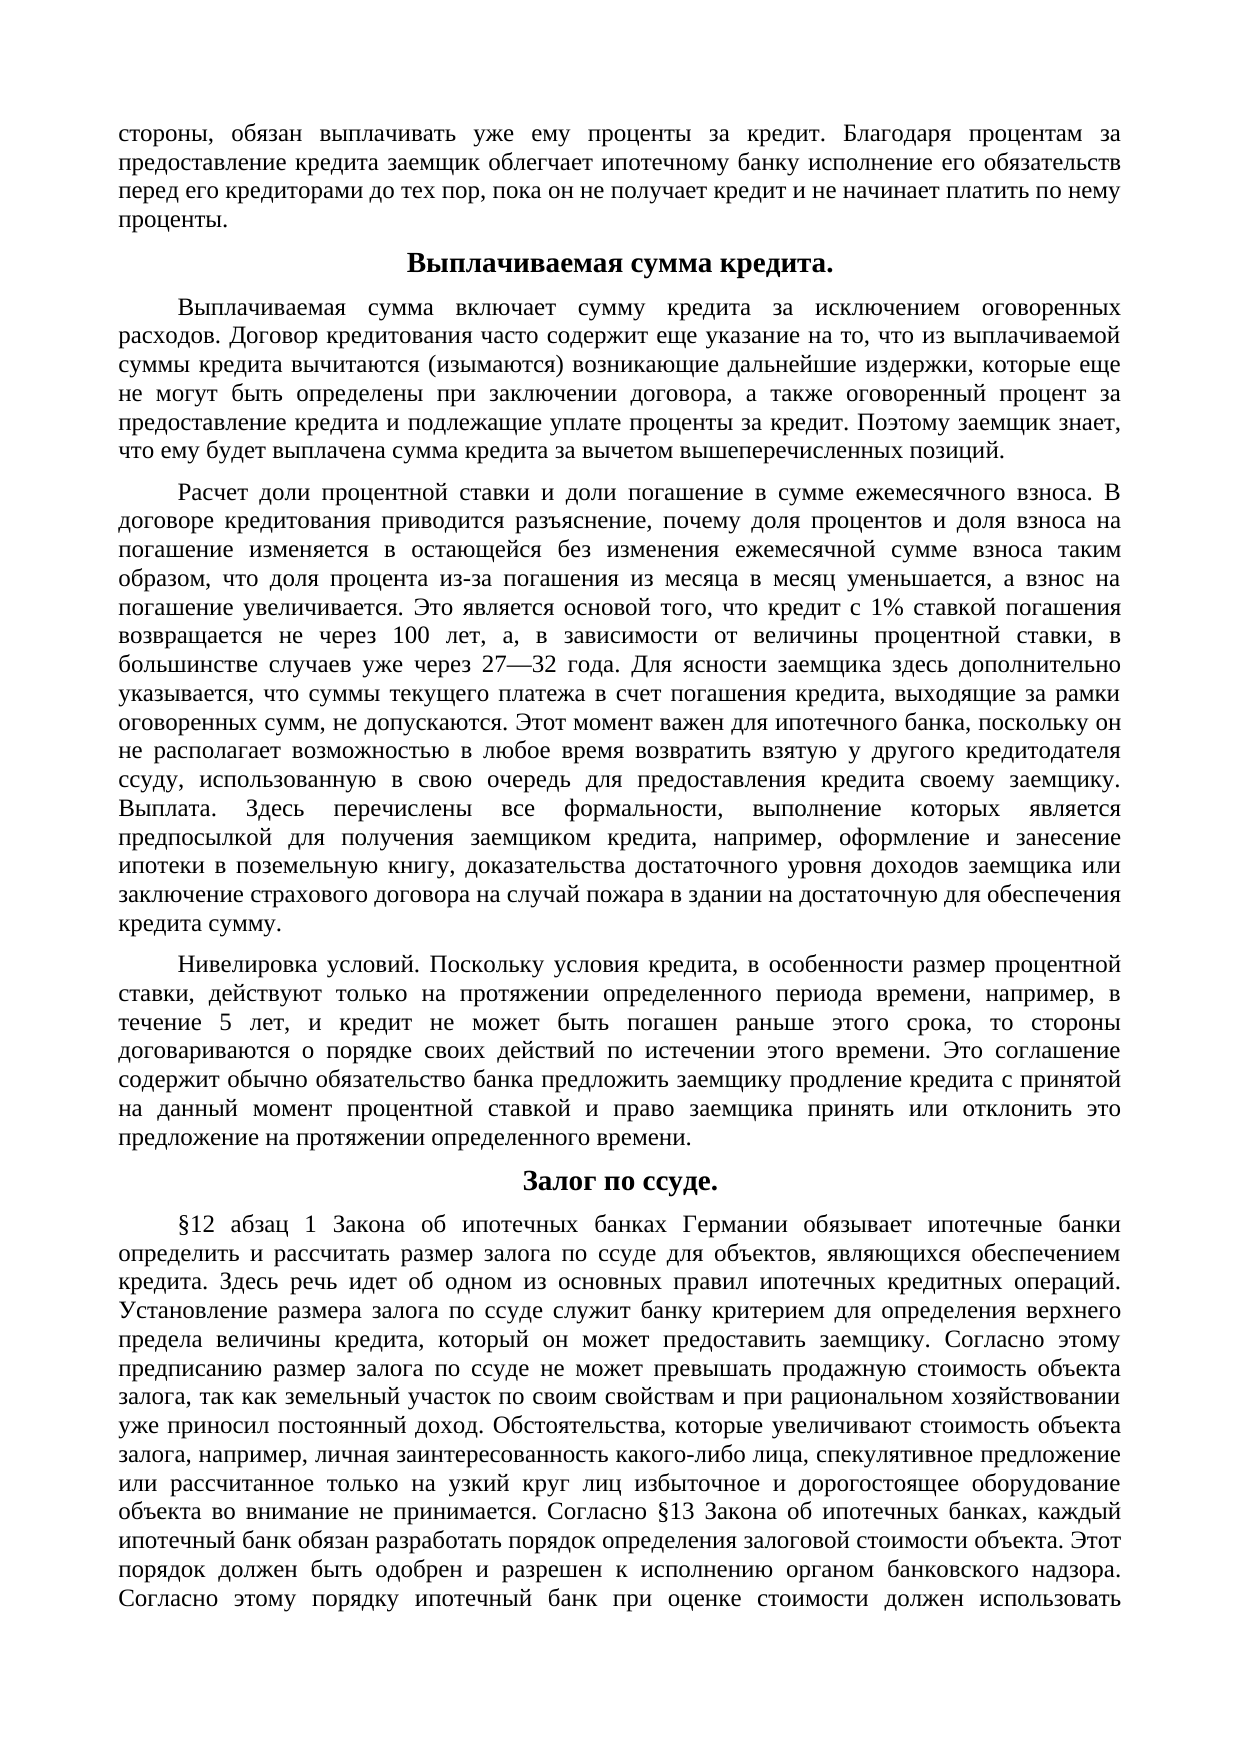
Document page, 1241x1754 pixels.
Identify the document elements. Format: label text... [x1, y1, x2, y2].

text Расчет доли процентной ставки и доли погашение в сумме ежемесячного взноса. В договоре кредитования приводится разъяснение, почему доля процентов и доля взноса на погашение изменяется в остающейся без изменения ежемесячной сумме взноса таким образом, что доля процента из-за погашения из месяца в месяц уменьшается, а взнос на погашение увеличивается. Это является основой того, что кредит с 1% ставкой погашения возвращается не через 100 лет, а, в зависимости от величины процентной ставки, в большинстве случаев уже через 27—32 года. Для ясности заемщика здесь дополнительно указывается, что суммы текущего платежа в счет погашения кредита, выходящие за рамки оговоренных сумм, не допускаются. Этот момент важен для ипотечного банка, поскольку он не располагает возможностью в любое время возвратить взятую у другого кредитодателя ссуду, использованную в свою очередь для предоставления кредита своему заемщику. Выплата. Здесь перечислены все формальности, выполнение которых является предпосылкой для получения заемщиком кредита, например, оформление и занесение ипотеки в поземельную книгу, доказательства достаточного уровня доходов заемщика или заключение страхового договора на случай пожара в здании на достаточную для обеспечения кредита сумму. [118, 477, 1122, 937]
text Выплачиваемая сумма кредита. [118, 246, 1122, 279]
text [118, 118, 1122, 233]
text Нивелировка условий. Поскольку условия кредита, в особенности размер процентной ставки, действуют только на протяжении определенного периода времени, например, в течение 5 лет, и кредит не может быть погашен раньше этого срока, то стороны договариваются о порядке своих действий по истечении этого времени. Это соглашение содержит обычно обязательство банка предложить заемщику продление кредита с принятой на данный момент процентной ставкой и право заемщика принять или отклонить это предложение на протяжении определенного времени. [118, 949, 1122, 1150]
text Залог по ссуде. [118, 1163, 1122, 1196]
text Выплачиваемая сумма включает сумму кредита за исключением оговоренных расходов. Договор кредитования часто содержит еще указание на то, что из выплачиваемой суммы кредита вычитаются (изымаются) возникающие дальнейшие издержки, которые еще не могут быть определены при заключении договора, а также оговоренный процент за предоставление кредита и подлежащие уплате проценты за кредит. Поэтому заемщик знает, что ему будет выплачена сумма кредита за вычетом вышеперечисленных позиций. [118, 292, 1122, 464]
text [118, 1209, 1122, 1611]
